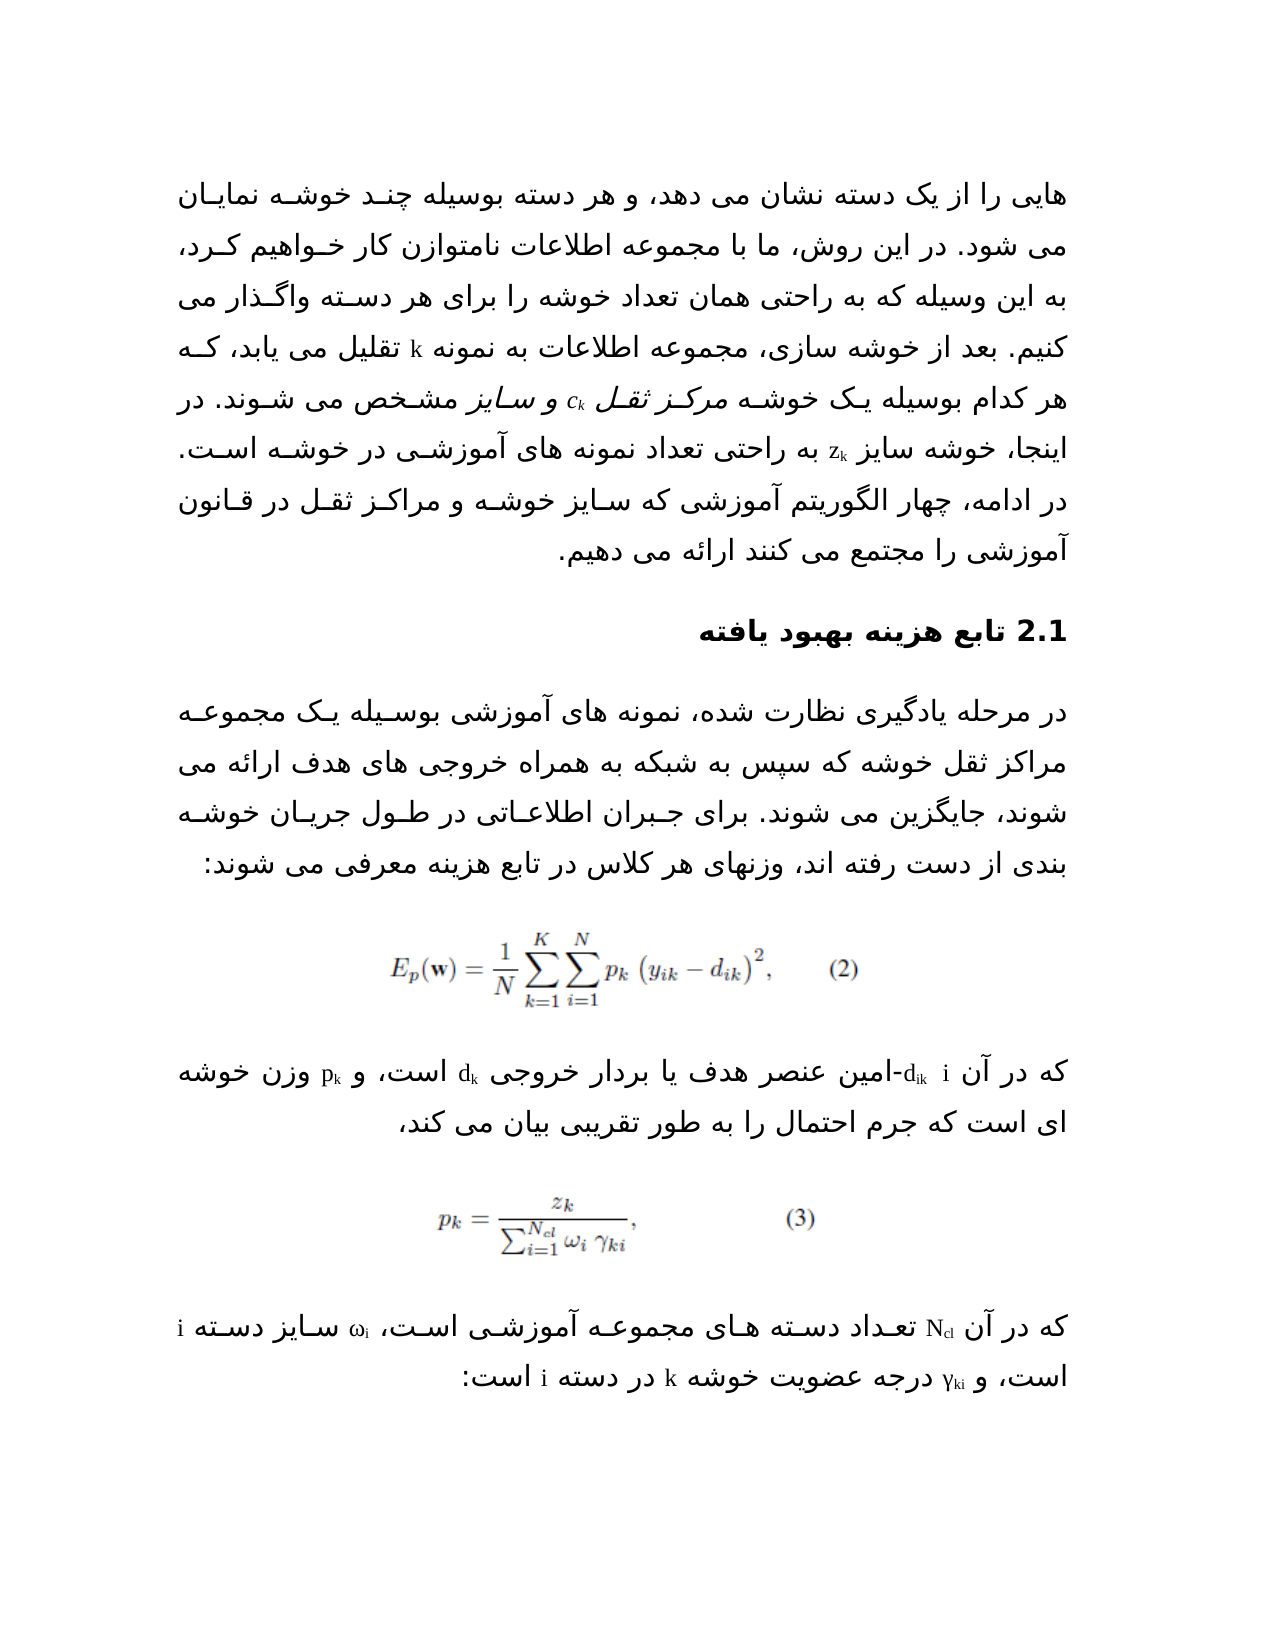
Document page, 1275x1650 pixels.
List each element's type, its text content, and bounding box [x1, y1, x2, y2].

text در مرحله یادگیری نظارت شده، نمونه های آموزشی بوسیله یک مجموعه مراکز ثقل خوشه که سپس به شبکه به همراه خروجی های هدف ارائه می شوند، جایگزین می شوند. برای جبران اطلاعاتی در طول جریان خوشه بندی از دست رفته اند، وزنهای هر کلاس در تابع هزینه معرفی می شوند: [177, 694, 1068, 881]
text که در آن dik i-امین عنصر هدف یا بردار خروجی dk است، و pk وزن خوشه ای است که جرم احتمال را به طور تقریبی بیان می کند، [177, 1055, 1068, 1139]
text که در آن Ncl تعداد دسته های مجموعه آموزشی است، ωi سایز دسته i است، و γki درجه عضویت خوشه k در دسته i است: [177, 1309, 1068, 1394]
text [177, 177, 1068, 568]
subtitle 2.1 تابع هزینه بهبود یافته [177, 614, 1068, 648]
